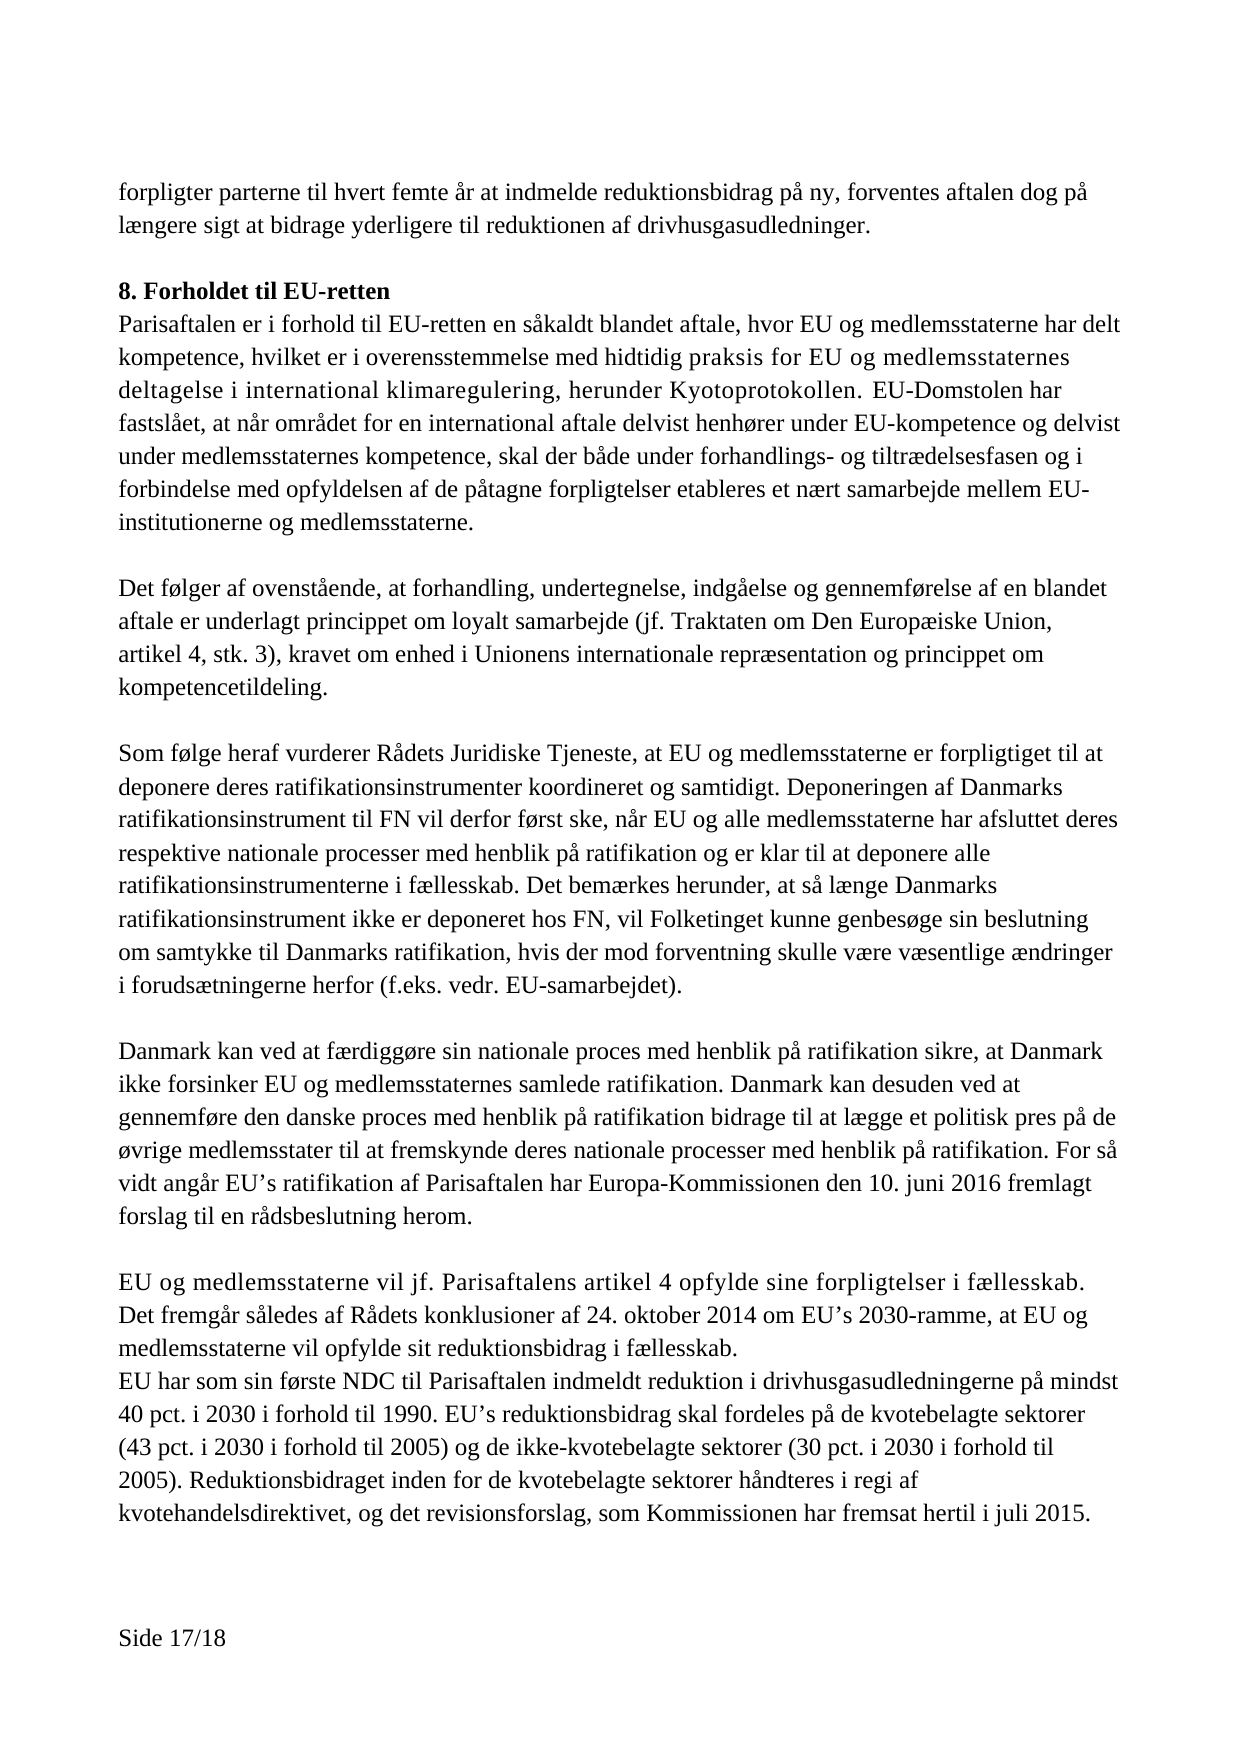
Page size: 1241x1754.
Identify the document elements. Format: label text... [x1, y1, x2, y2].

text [118, 177, 1122, 239]
text Parisaftalen er i forhold til EU-retten en såkaldt blandet aftale, hvor EU og medlemsstaterne har delt kompetence, hvilket er i overensstemmelse med hidtidig praksis for EU og medlemsstaternes deltagelse i international klimaregulering, herunder Kyotoprotokollen. EU-Domstolen har fastslået, at når området for en international aftale delvist henhører under EU-kompetence og delvist under medlemsstaternes kompetence, skal der både under forhandlings- og tiltrædelsesfasen og i forbindelse med opfyldelsen af de påtagne forpligtelser etableres et nært samarbejde mellem EU-institutionerne og medlemsstaterne. [118, 309, 1122, 536]
text EU og medlemsstaterne vil jf. Parisaftalens artikel 4 opfylde sine forpligtelser i fællesskab. Det fremgår således af Rådets konklusioner af 24. oktober 2014 om EU’s 2030-ramme, at EU og medlemsstaterne vil opfylde sit reduktionsbidrag i fællesskab. [118, 1267, 1122, 1362]
text Som følge heraf vurderer Rådets Juridiske Tjeneste, at EU og medlemsstaterne er forpligtiget til at deponere deres ratifikationsinstrumenter koordineret og samtidigt. Deponeringen af Danmarks ratifikationsinstrument til FN vil derfor først ske, når EU og alle medlemsstaterne har afsluttet deres respektive nationale processer med henblik på ratifikation og er klar til at deponere alle ratifikationsinstrumenterne i fællesskab. Det bemærkes herunder, at så længe Danmarks ratifikationsinstrument ikke er deponeret hos FN, vil Folketinget kunne genbesøge sin beslutning om samtykke til Danmarks ratifikation, hvis der mod forventning skulle være væsentlige ændringer i forudsætningerne herfor (f.eks. vedr. EU-samarbejdet). [118, 738, 1122, 998]
text 8. Forholdet til EU-retten [118, 276, 1122, 305]
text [118, 1366, 1122, 1527]
text Det følger af ovenstående, at forhandling, undertegnelse, indgåelse og gennemførelse af en blandet aftale er underlagt princippet om loyalt samarbejde (jf. Traktaten om Den Europæiske Union, artikel 4, stk. 3), kravet om enhed i Unionens internationale repræsentation og princippet om kompetencetildeling. [118, 573, 1122, 701]
text Danmark kan ved at færdiggøre sin nationale proces med henblik på ratifikation sikre, at Danmark ikke forsinker EU og medlemsstaternes samlede ratifikation. Danmark kan desuden ved at gennemføre den danske proces med henblik på ratifikation bidrage til at lægge et politisk pres på de øvrige medlemsstater til at fremskynde deres nationale processer med henblik på ratifikation. For så vidt angår EU’s ratifikation af Parisaftalen har Europa-Kommissionen den 10. juni 2016 fremlagt forslag til en rådsbeslutning herom. [118, 1036, 1122, 1229]
